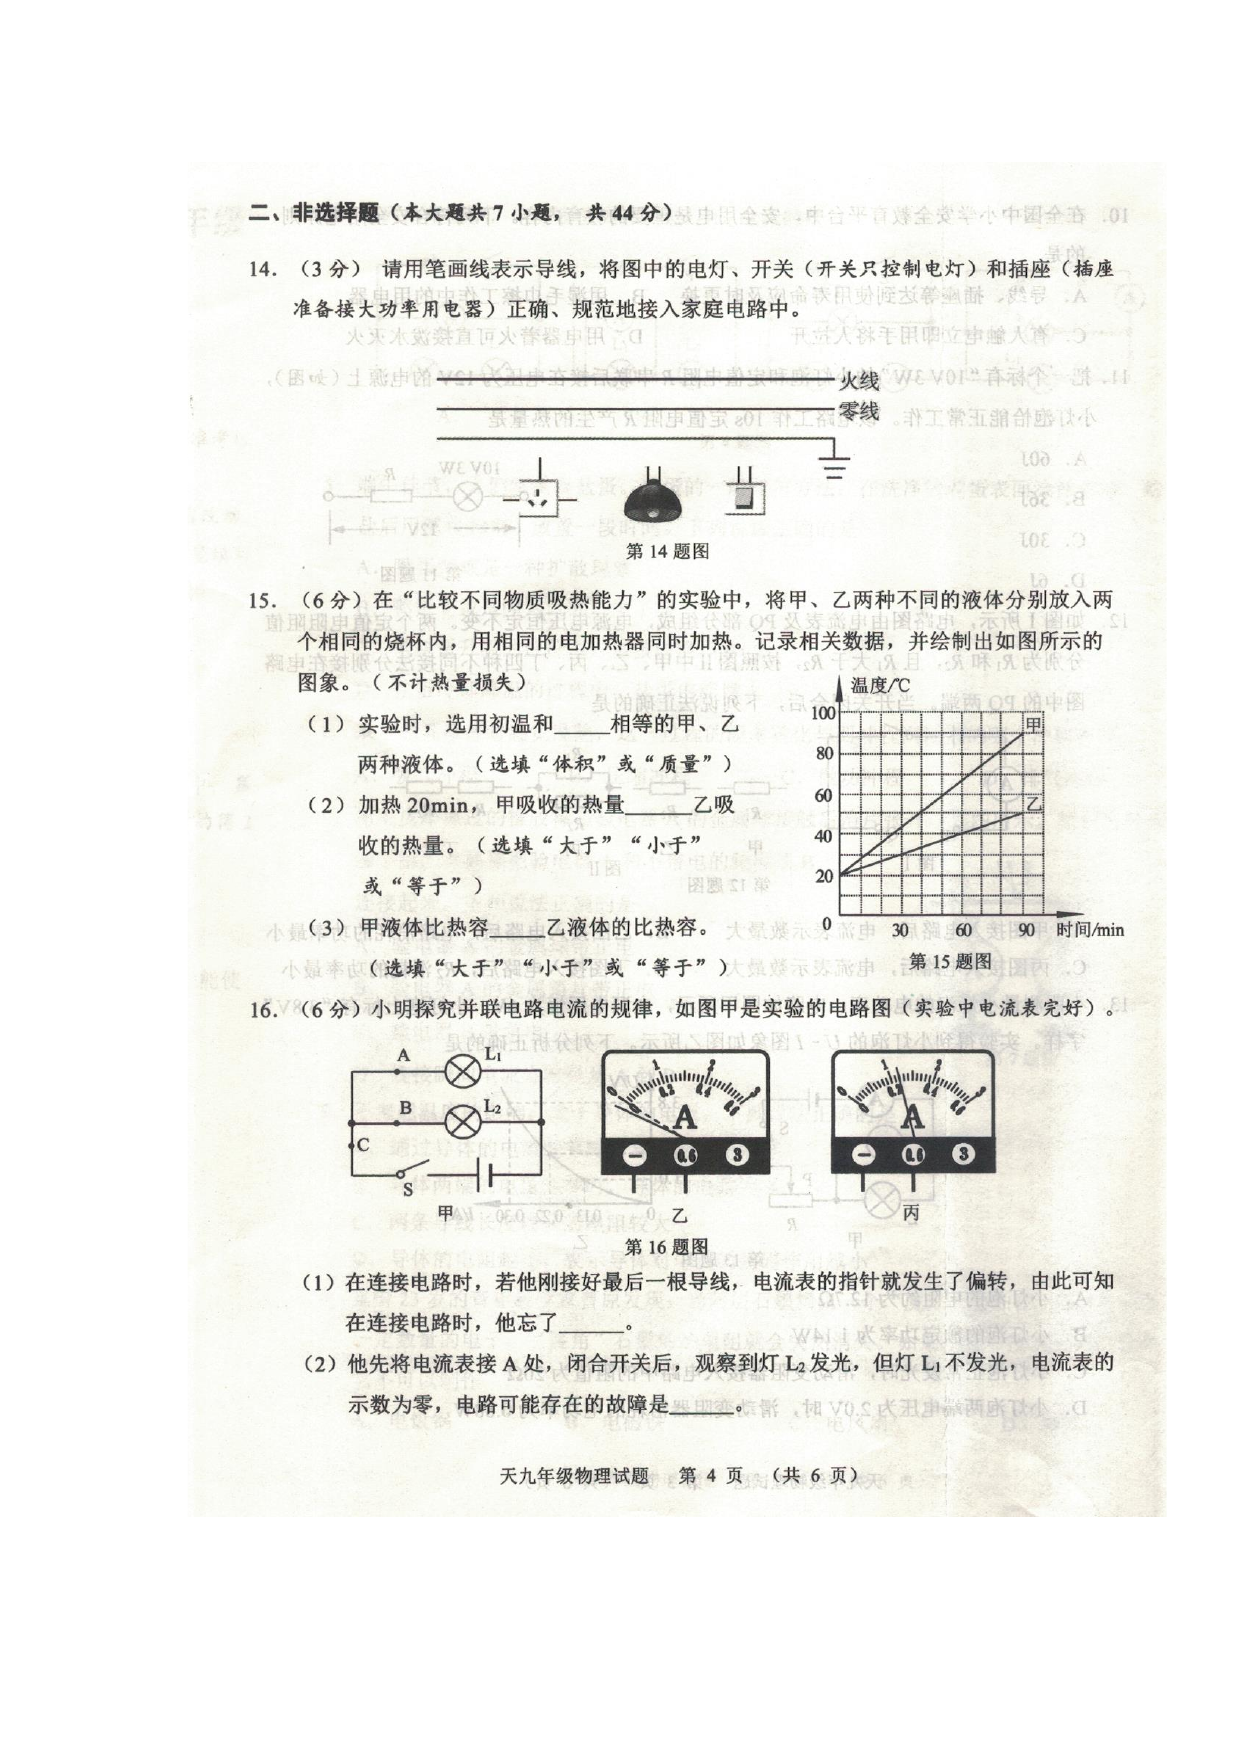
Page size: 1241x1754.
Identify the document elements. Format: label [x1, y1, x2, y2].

picture [187, 162, 1167, 1517]
